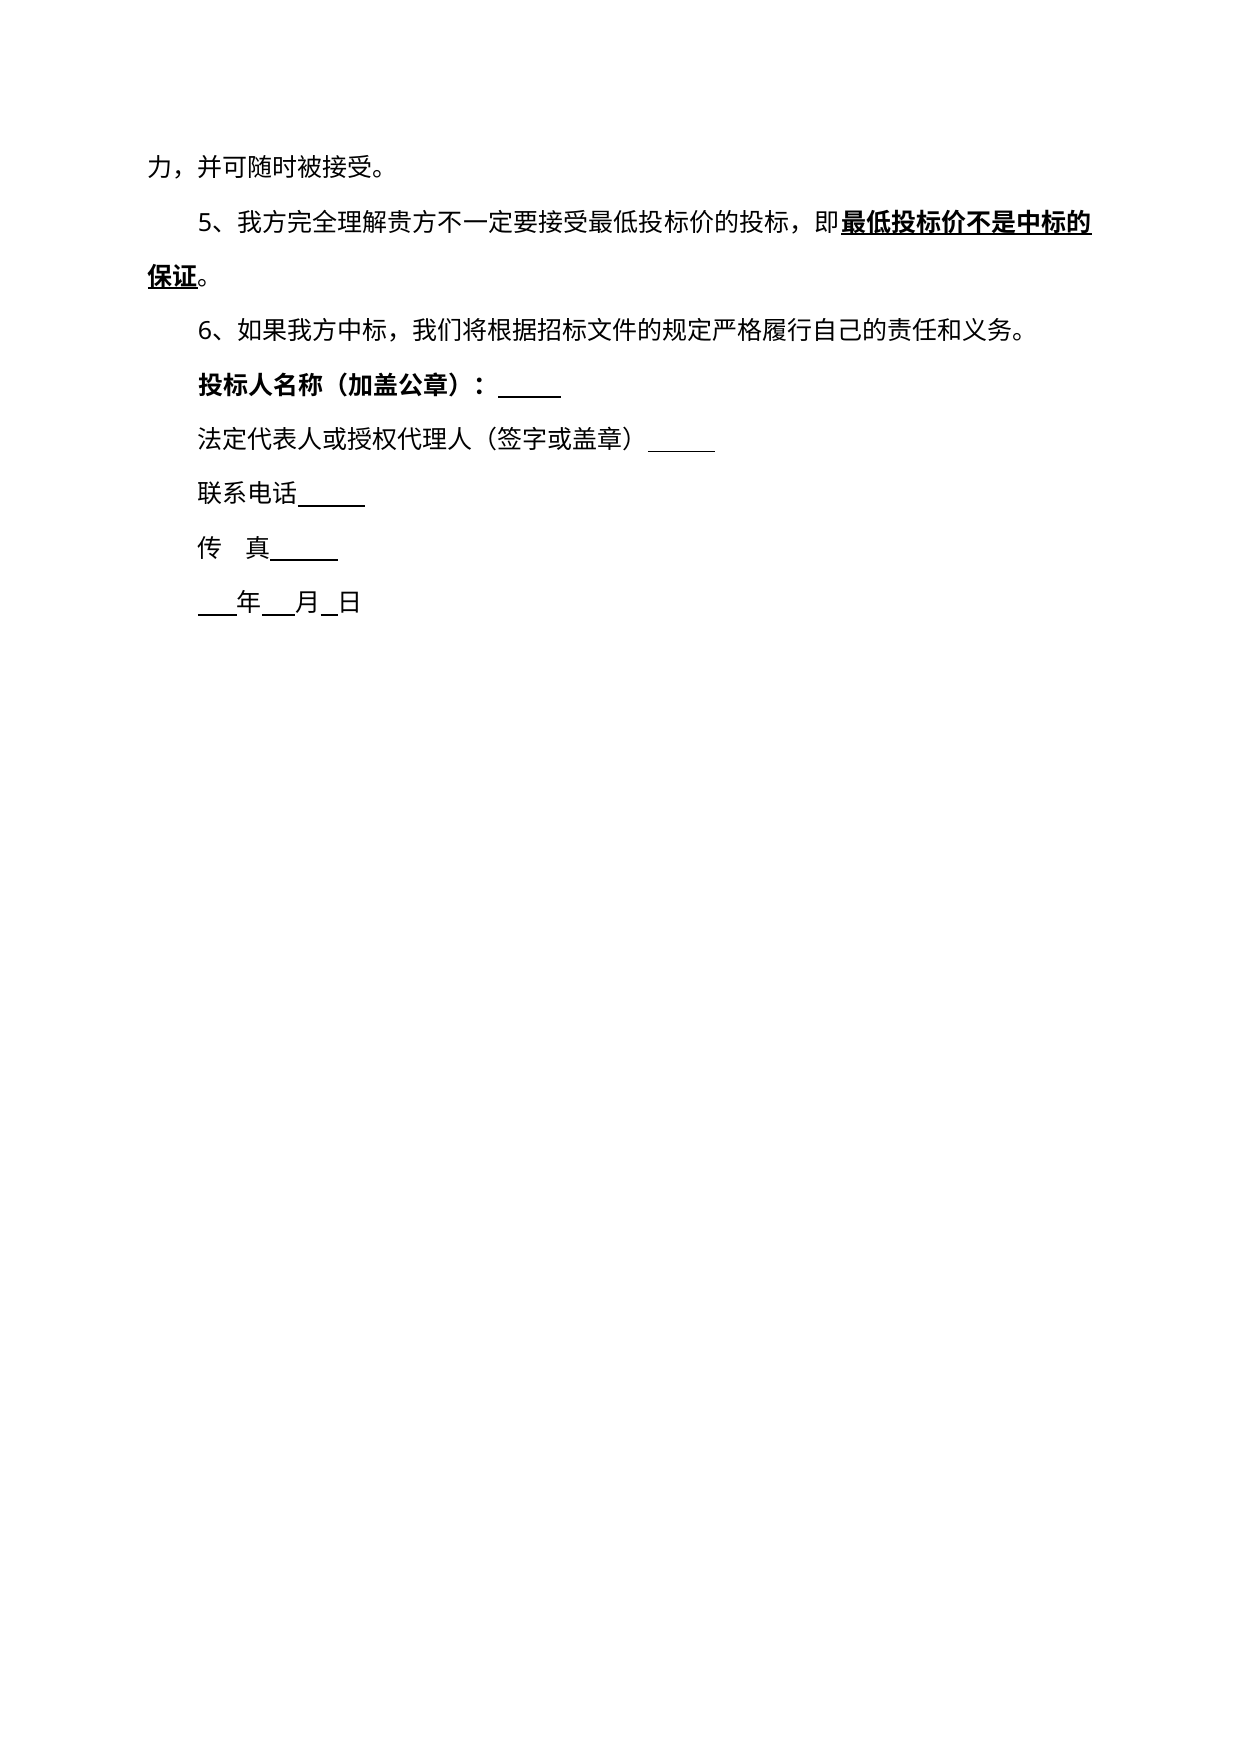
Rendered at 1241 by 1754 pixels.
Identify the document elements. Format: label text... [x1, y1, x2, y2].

text 6、如果我方中标，我们将根据招标文件的规定严格履行自己的责任和义务。 [148, 311, 1092, 347]
text 投标人名称（加盖公章）： [148, 365, 1092, 401]
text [148, 148, 1092, 184]
text 传 真 [148, 528, 1092, 564]
text 5、我方完全理解贵方不一定要接受最低投标价的投标，即最低投标价不是中标的保证。 [148, 202, 1092, 293]
text 法定代表人或授权代理人（签字或盖章） [148, 419, 1092, 456]
text 年 月 日 [148, 583, 1092, 619]
text 联系电话 [148, 474, 1092, 510]
